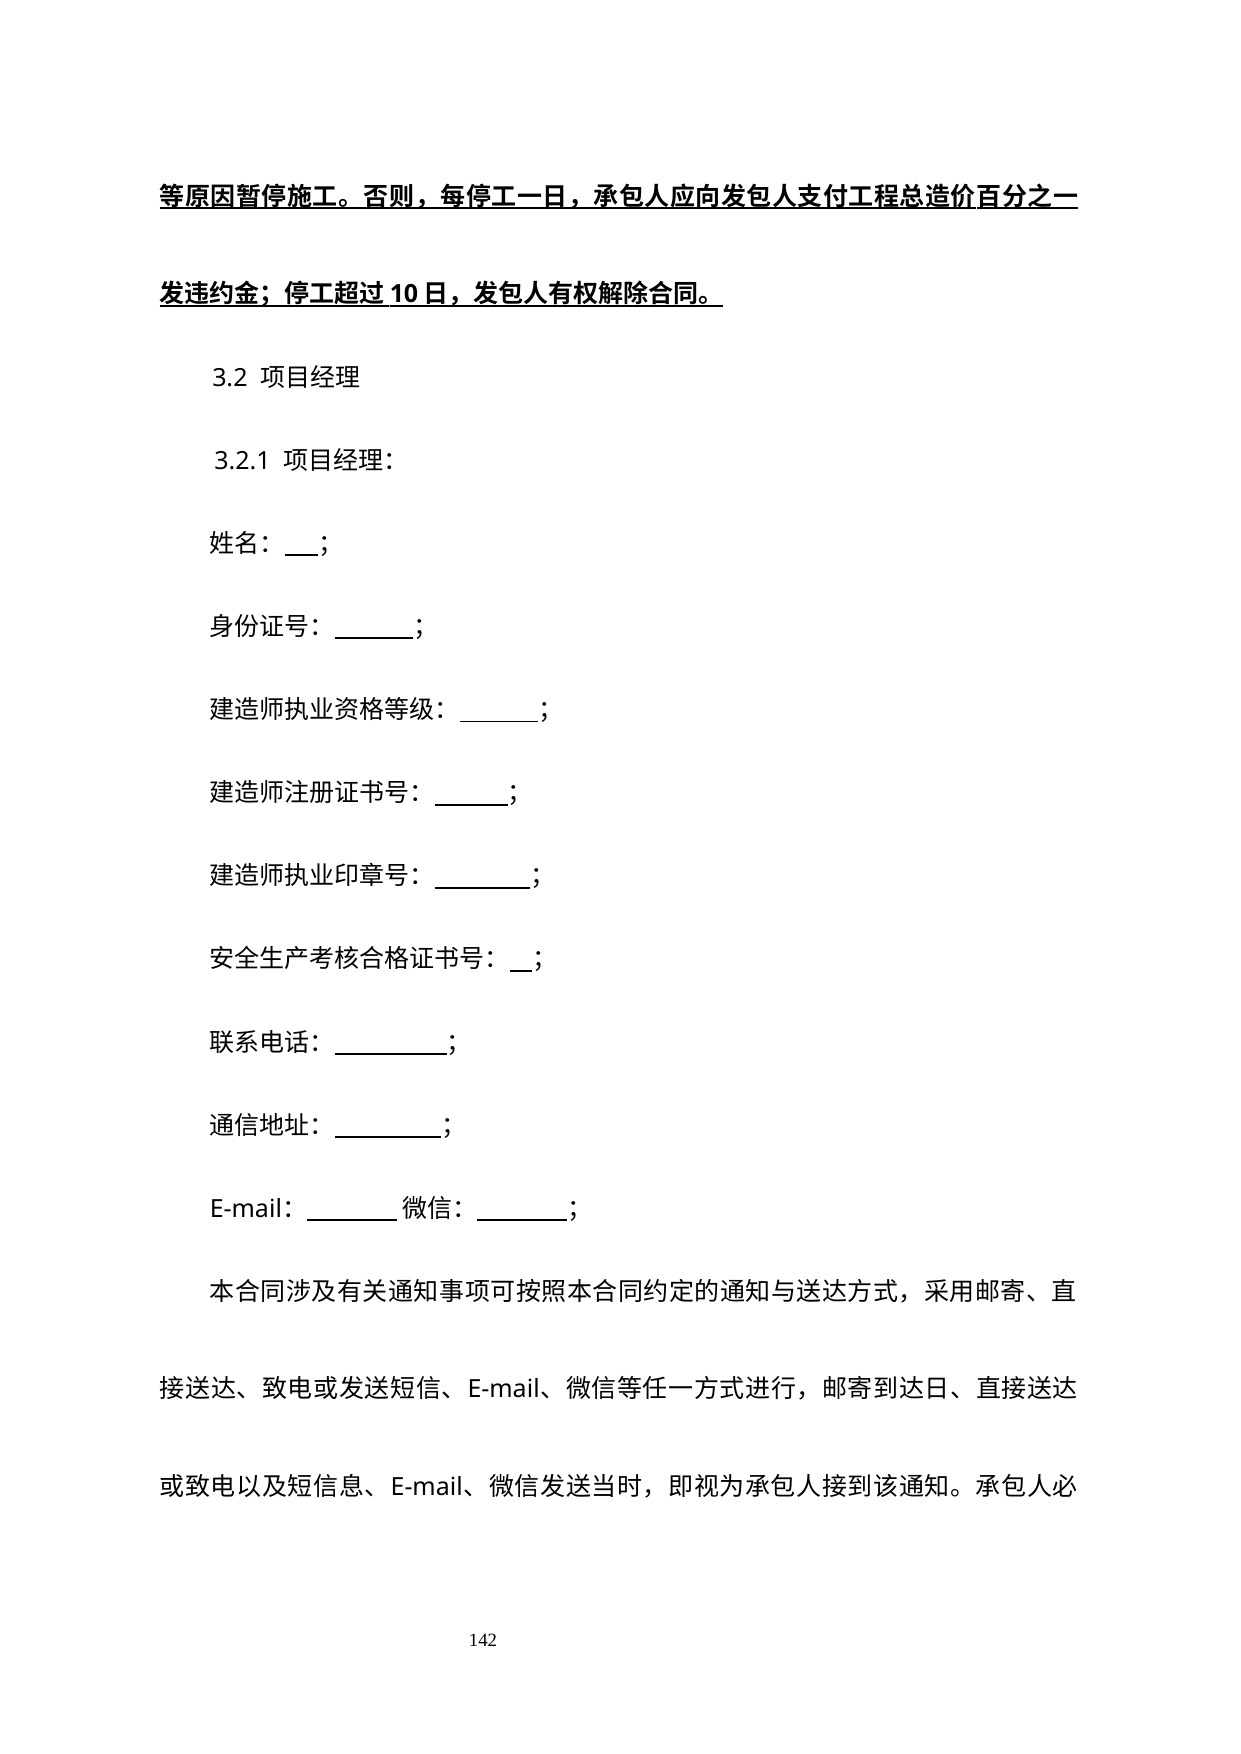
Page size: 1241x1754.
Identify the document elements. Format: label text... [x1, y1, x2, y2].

text 通信地址： ； [159, 1091, 1078, 1156]
text 3.2 项目经理 [159, 343, 1078, 408]
text 联系电话： ； [159, 1008, 1078, 1073]
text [159, 208, 1078, 324]
text 姓名： ； [159, 509, 1078, 574]
text 身份证号： ； [159, 592, 1078, 657]
text 建造师执业印章号： ； [159, 841, 1078, 906]
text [159, 1257, 1078, 1517]
text 建造师执业资格等级： ； [159, 675, 1078, 740]
text E-mail： 微信： ； [159, 1174, 1078, 1239]
text 建造师注册证书号： ； [159, 758, 1078, 823]
text 3.2.1 项目经理： [159, 426, 1078, 491]
text 安全生产考核合格证书号： ； [159, 924, 1078, 989]
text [159, 162, 1078, 207]
